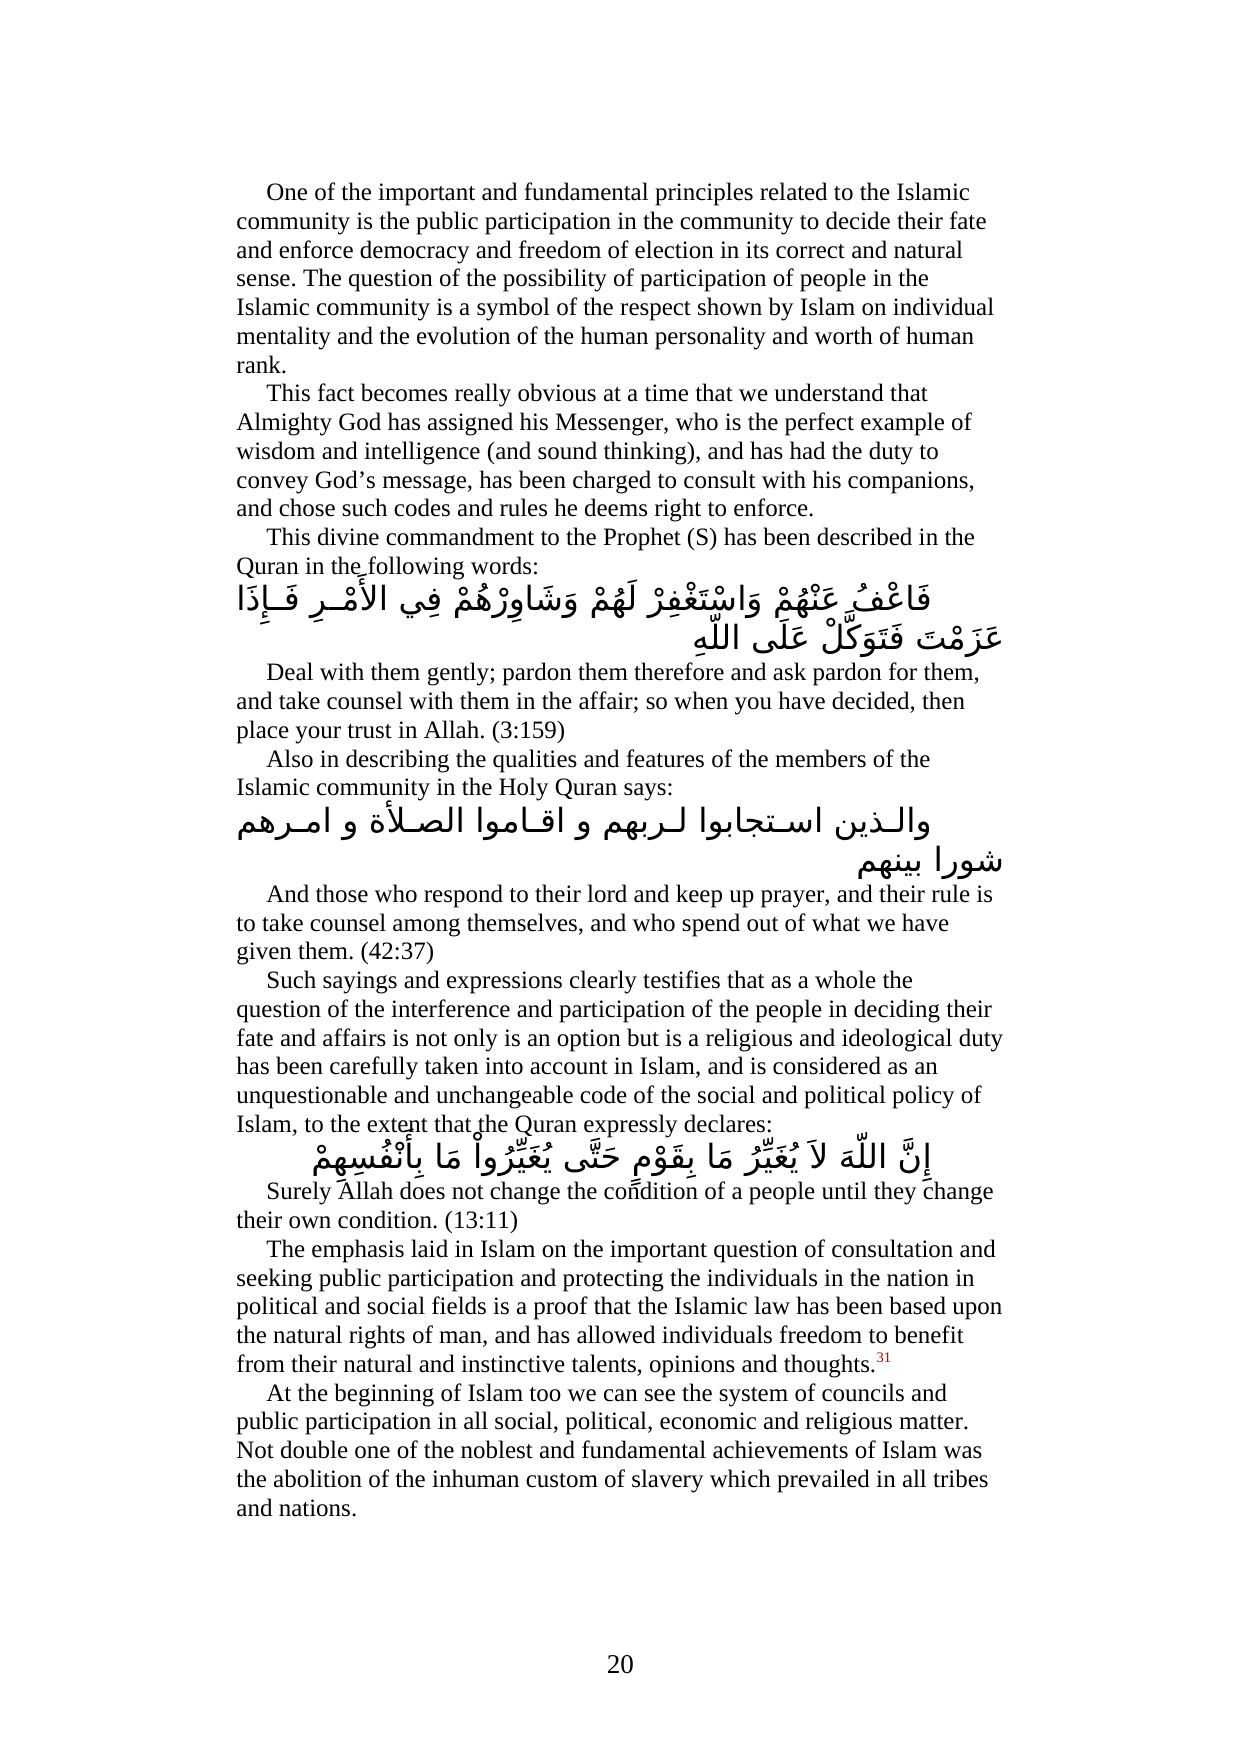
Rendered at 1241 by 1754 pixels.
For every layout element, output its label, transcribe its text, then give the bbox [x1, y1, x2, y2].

text إِنَّ اللّهَ لاَ يُغَيِّرُ مَا بِقَوْمٍ حَتَّى يُغَيِّرُواْ مَا بِأَنْفُسِهِمْ [236, 1138, 1004, 1176]
text One of the important and fundamental principles related to the Islamic community is the public participation in the community to decide their fate and enforce democracy and freedom of election in its correct and natural sense. The question of the possibility of participation of people in the Islamic community is a symbol of the respect shown by Islam on individual mentality and the evolution of the human personality and worth of human rank. [236, 177, 1004, 378]
text Surely Allah does not change the condition of a people until they change their own condition. (13:11) [236, 1176, 1004, 1234]
text This divine commandment to the Prophet (S) has been described in the Quran in the following words: [236, 522, 1004, 580]
text Deal with them gently; pardon them therefore and ask pardon for them, and take counsel with them in the affair; so when you have decided, then place your trust in Allah. (3:159) [236, 657, 1004, 744]
text فَاعْفُ عَنْهُمْ وَاسْتَغْفِرْ لَهُمْ وَشَاوِرْهُمْ فِي الأَمْرِ فَإِذَا عَزَمْتَ فَتَوَكَّلْ عَلَى اللّهِ [236, 580, 1004, 657]
text والذين استجابوا لربهم و اقاموا الصلأة و امرهم شورا بينهم [236, 801, 1004, 879]
text Also in describing the qualities and features of the members of the Islamic community in the Holy Quran says: [236, 744, 1004, 801]
text The emphasis laid in Islam on the important question of consultation and seeking public participation and protecting the individuals in the nation in political and social fields is a proof that the Islamic law has been based upon the natural rights of man, and has allowed individuals freedom to benefit from their natural and instinctive talents, opinions and thoughts.31 [236, 1234, 1004, 1378]
text At the beginning of Islam too we can see the system of councils and public participation in all social, political, economic and religious matter. Not double one of the noblest and fundamental achievements of Islam was the abolition of the inhuman custom of slavery which prevailed in all tribes and nations. [236, 1378, 1004, 1521]
text This fact becomes really obvious at a time that we understand that Almighty God has assigned his Messenger, who is the perfect example of wisdom and intelligence (and sound thinking), and has had the duty to convey God’s message, has been charged to consult with his companions, and chose such codes and rules he deems right to enforce. [236, 378, 1004, 522]
text Such sayings and expressions clearly testifies that as a whole the question of the interference and participation of the people in deciding their fate and affairs is not only is an option but is a religious and ideological duty has been carefully taken into account in Islam, and is considered as an unquestionable and unchangeable code of the social and political policy of Islam, to the extent that the Quran expressly declares: [236, 965, 1004, 1138]
text And those who respond to their lord and keep up prayer, and their rule is to take counsel among themselves, and who spend out of what we have given them. (42:37) [236, 879, 1004, 965]
